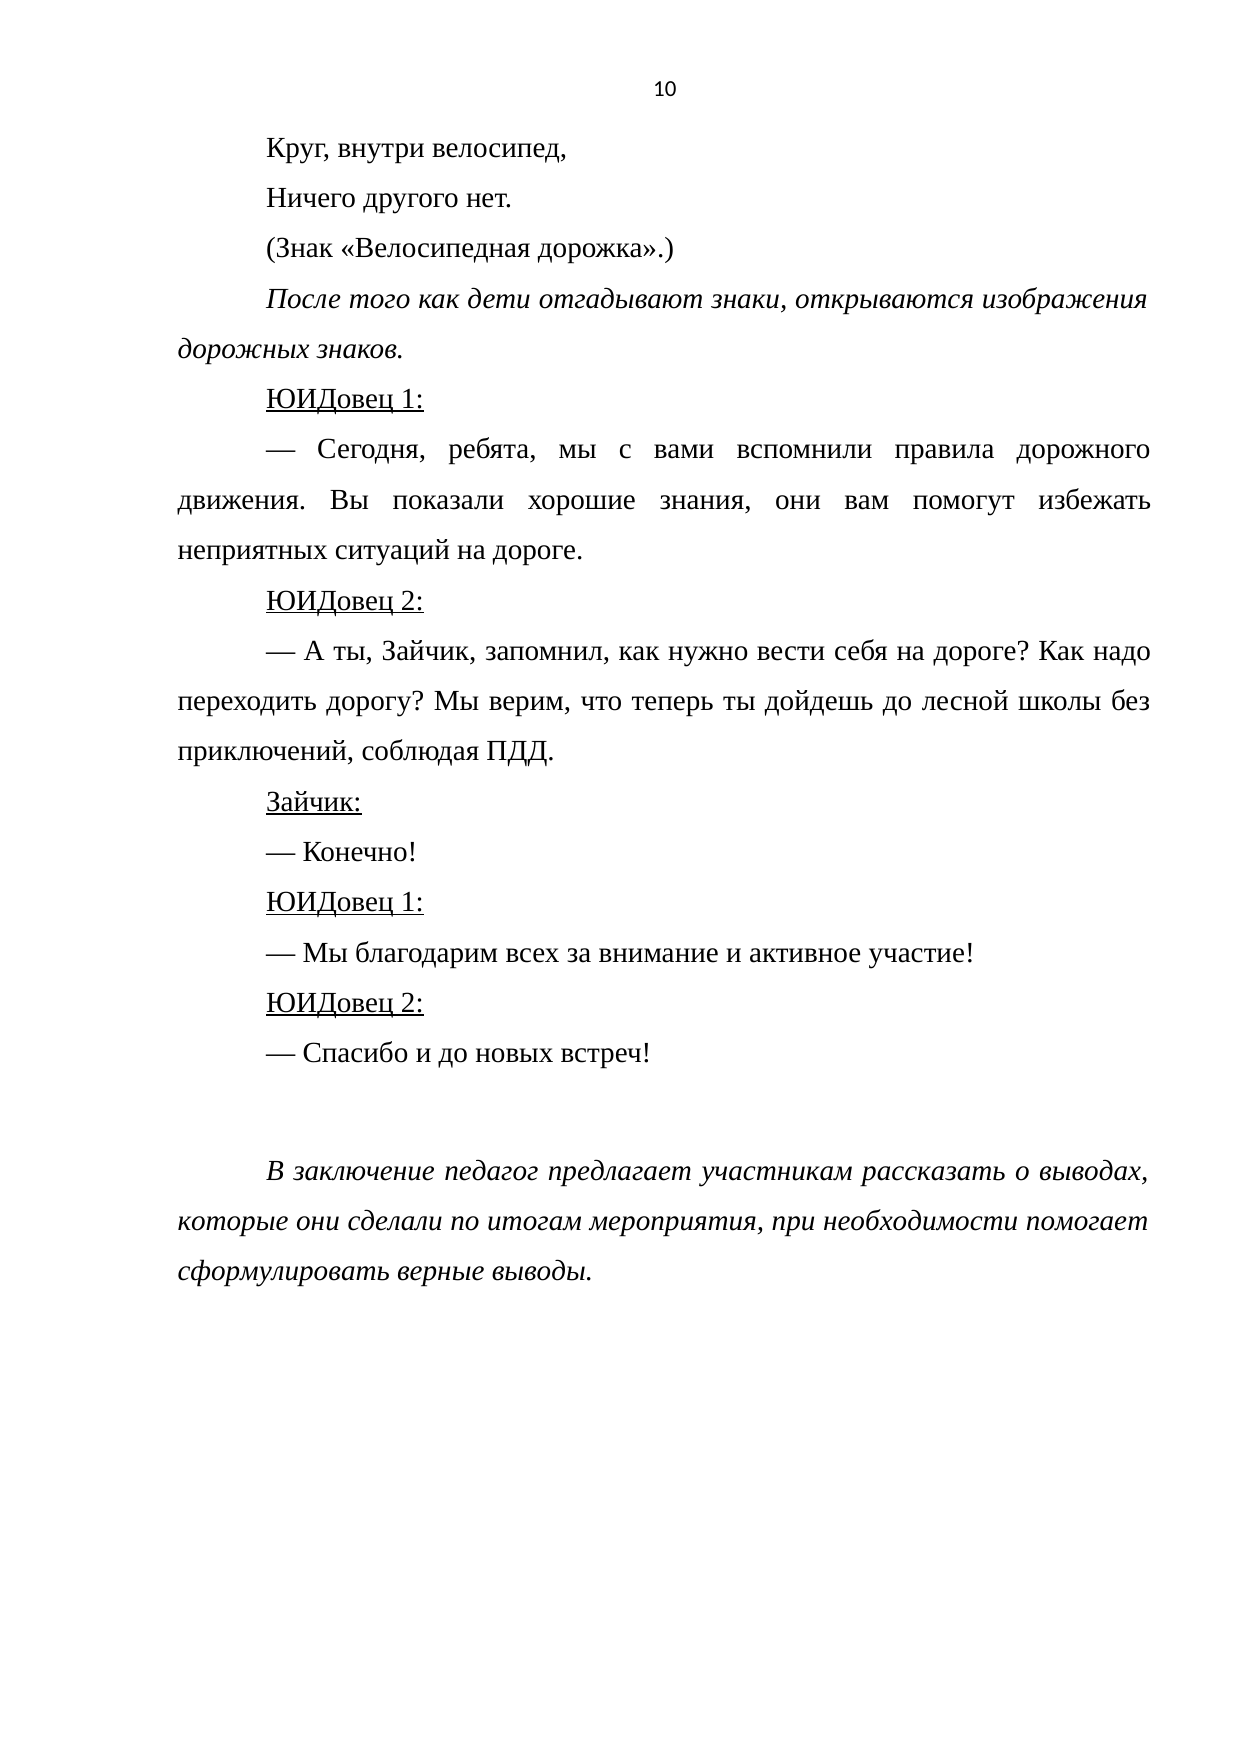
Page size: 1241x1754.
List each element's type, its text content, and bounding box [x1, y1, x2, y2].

text — Сегодня, ребята, мы с вами вспомнили правила дорожного движения. Вы показали хорошие знания, они вам помогут избежать неприятных ситуаций на дороге. [177, 432, 1152, 566]
text — А ты, Зайчик, запомнил, как нужно вести себя на дороге? Как надо переходить дорогу? Мы верим, что теперь ты дойдешь до лесной школы без приключений, соблюдая ПДД. [177, 633, 1152, 767]
text ЮИДовец 2: [177, 583, 1152, 616]
text ЮИДовец 1: [177, 884, 1152, 918]
text ЮИДовец 2: [177, 985, 1152, 1019]
text ЮИДовец 1: [177, 381, 1152, 415]
text — Конечно! [177, 834, 1152, 868]
text — Спасибо и до новых встреч! [177, 1035, 1152, 1069]
text Круг, внутри велосипед, [177, 130, 1152, 163]
text После того как дети отгадывают знаки, открываются изображения дорожных знаков. [177, 281, 1152, 364]
text (Знак «Велосипедная дорожка».) [177, 230, 1152, 264]
text В заключение педагог предлагает участникам рассказать о выводах, которые они сделали по итогам мероприятия, при необходимости помогает сформулировать верные выводы. [177, 1153, 1152, 1287]
text — Мы благодарим всех за внимание и активное участие! [177, 935, 1152, 968]
text Ничего другого нет. [177, 180, 1152, 214]
text Зайчик: [177, 784, 1152, 817]
